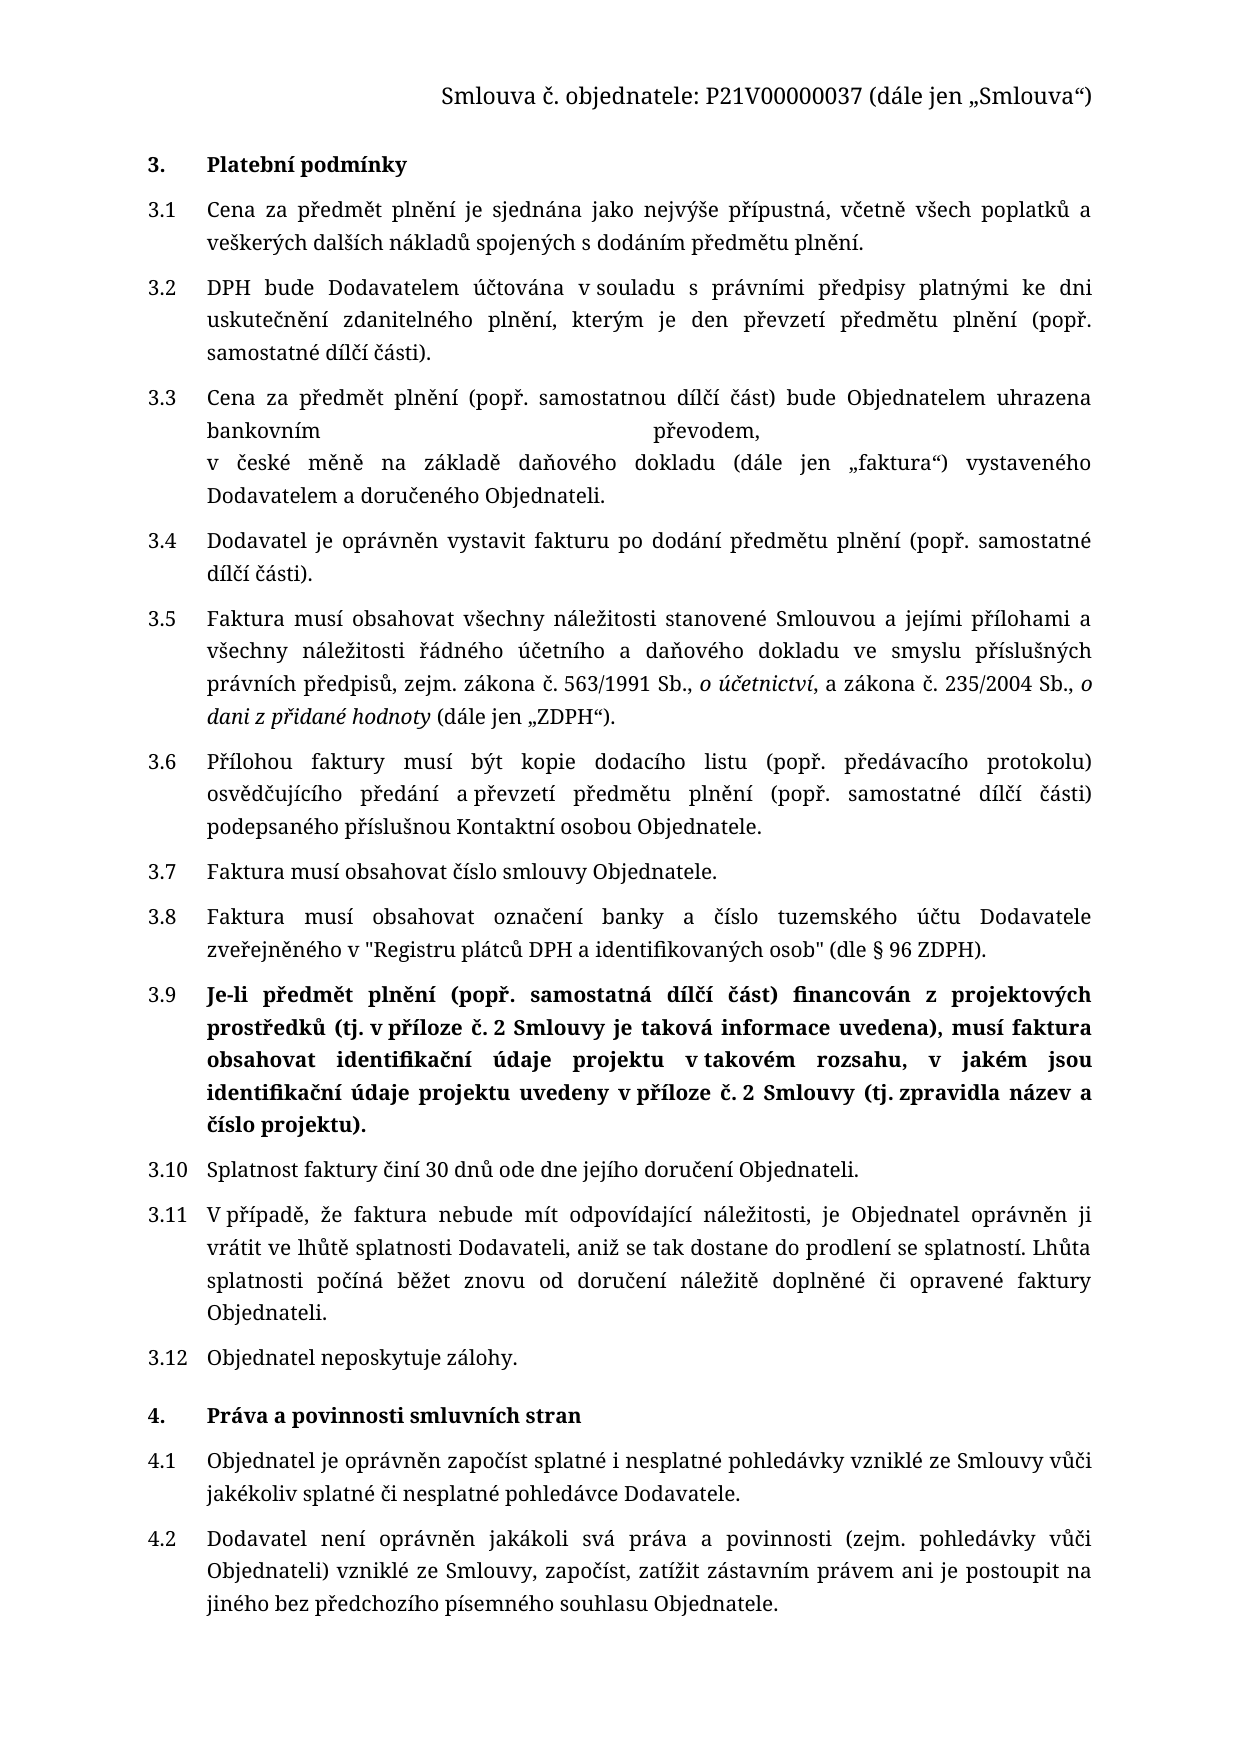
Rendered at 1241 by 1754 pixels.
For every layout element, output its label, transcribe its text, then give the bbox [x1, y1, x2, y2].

list Dodavatel není oprávněn jakákoli svá práva a povinnosti (zejm. pohledávky vůči Objednateli) vzniklé ze Smlouvy, započíst, zatížit zástavním právem ani je postoupit na jiného bez předchozího písemného souhlasu Objednatele. [148, 1524, 1093, 1618]
list DPH bude Dodavatelem účtována v souladu s právními předpisy platnými ke dni uskutečnění zdanitelného plnění, kterým je den převzetí předmětu plnění (popř. samostatné dílčí části). [148, 273, 1093, 367]
list Platební podmínky [148, 150, 1093, 179]
list Práva a povinnosti smluvních stran [148, 1401, 1093, 1429]
list Cena za předmět plnění (popř. samostatnou dílčí část) bude Objednatelem uhrazena bankovním převodem, v české měně na základě daňového dokladu (dále jen „faktura“) vystaveného Dodavatelem a doručeného Objednateli. [148, 383, 1093, 509]
list V případě, že faktura nebude mít odpovídající náležitosti, je Objednatel oprávněn ji vrátit ve lhůtě splatnosti Dodavateli, aniž se tak dostane do prodlení se splatností. Lhůta splatnosti počíná běžet znovu od doručení náležitě doplněné či opravené faktury Objednateli. [148, 1201, 1093, 1327]
list Objednatel neposkytuje zálohy. [148, 1343, 1093, 1372]
list Splatnost faktury činí 30 dnů ode dne jejího doručení Objednateli. [148, 1156, 1093, 1184]
list Cena za předmět plnění je sjednána jako nejvýše přípustná, včetně všech poplatků a veškerých dalších nákladů spojených s dodáním předmětu plnění. [148, 195, 1093, 256]
list Přílohou faktury musí být kopie dodacího listu (popř. předávacího protokolu) osvědčujícího předání a převzetí předmětu plnění (popř. samostatné dílčí části) podepsaného příslušnou Kontaktní osobou Objednatele. [148, 747, 1093, 841]
list Je-li předmět plnění (popř. samostatná dílčí část) financován z projektových prostředků (tj. v příloze č. 2 Smlouvy je taková informace uvedena), musí faktura obsahovat identifikační údaje projektu v takovém rozsahu, v jakém jsou identifikační údaje projektu uvedeny v příloze č. 2 Smlouvy (tj. zpravidla název a číslo projektu). [148, 980, 1093, 1139]
list Faktura musí obsahovat všechny náležitosti stanovené Smlouvou a jejími přílohami a všechny náležitosti řádného účetního a daňového dokladu ve smyslu příslušných právních předpisů, zejm. zákona č. 563/1991 Sb., o účetnictví, a zákona č. 235/2004 Sb., o dani z přidané hodnoty (dále jen „ZDPH“). [148, 604, 1093, 730]
list Dodavatel je oprávněn vystavit fakturu po dodání předmětu plnění (popř. samostatné dílčí části). [148, 526, 1093, 587]
list Faktura musí obsahovat označení banky a číslo tuzemského účtu Dodavatele zveřejněného v "Registru plátců DPH a identifikovaných osob" (dle § 96 ZDPH). [148, 902, 1093, 963]
list Faktura musí obsahovat číslo smlouvy Objednatele. [148, 857, 1093, 886]
list Objednatel je oprávněn započíst splatné i nesplatné pohledávky vzniklé ze Smlouvy vůči jakékoliv splatné či nesplatné pohledávce Dodavatele. [148, 1446, 1093, 1507]
